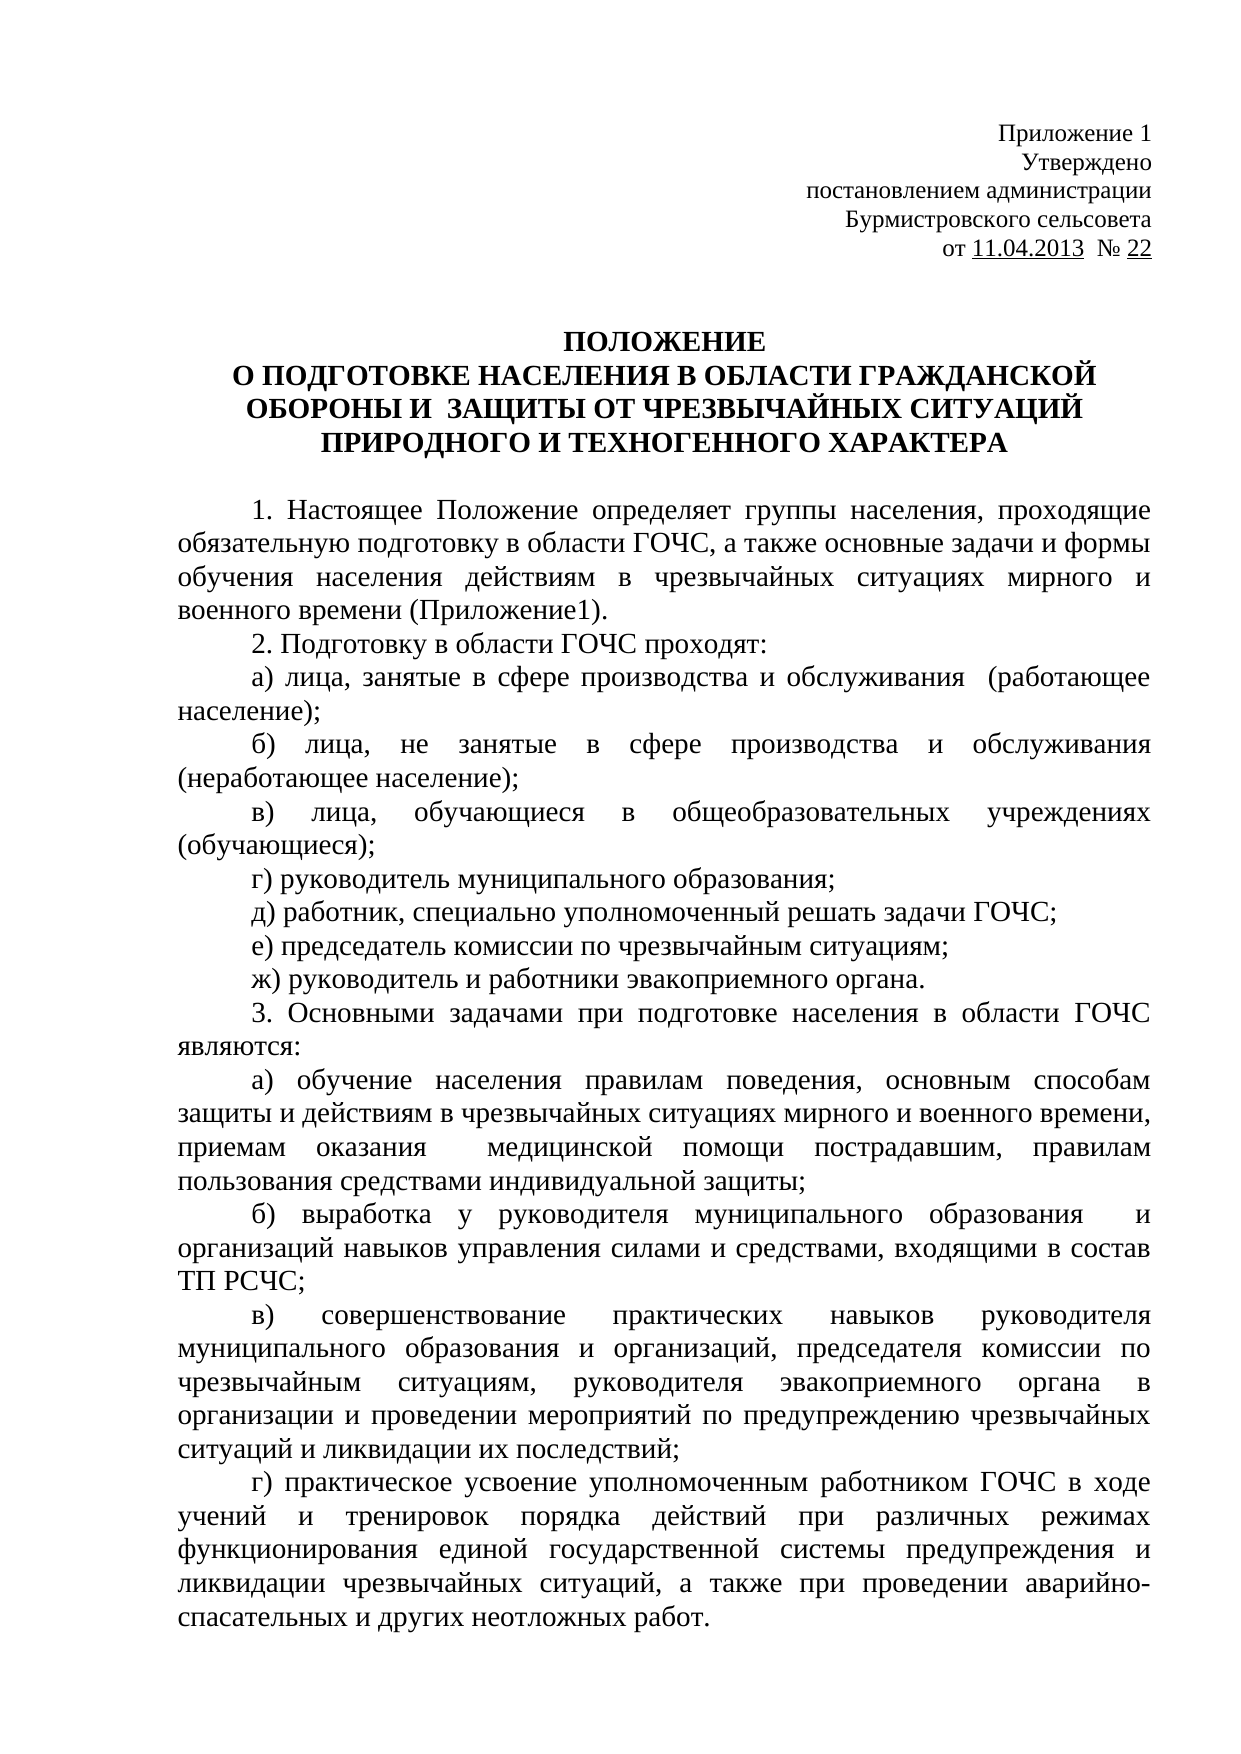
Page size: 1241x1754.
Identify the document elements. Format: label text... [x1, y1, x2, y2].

title ПРИРОДНОГО И ТЕХНОГЕННОГО ХАРАКТЕРА [177, 425, 1152, 458]
text в) совершенствование практических навыков руководителя муниципального образования и организаций, председателя комиссии по чрезвычайным ситуациям, руководителя эвакоприемного органа в организации и проведении мероприятий по предупреждению чрезвычайных ситуаций и ликвидации их последствий; [177, 1297, 1152, 1464]
text а) обучение населения правилам поведения, основным способам защиты и действиям в чрезвычайных ситуациях мирного и военного времени, приемам оказания медицинской помощи пострадавшим, правилам пользования средствами индивидуальной защиты; [177, 1062, 1152, 1196]
text Бурмистровского сельсовета [177, 204, 1152, 233]
text а) лица, занятые в сфере производства и обслуживания (работающее население); [177, 659, 1152, 727]
text б) выработка у руководителя муниципального образования и организаций навыков управления силами и средствами, входящими в состав ТП РСЧС; [177, 1196, 1152, 1297]
title О ПОДГОТОВКЕ НАСЕЛЕНИЯ В ОБЛАСТИ ГРАЖДАНСКОЙ [177, 358, 1152, 391]
text в) лица, обучающиеся в общеобразовательных учреждениях (обучающиеся); [177, 794, 1152, 861]
text Приложение 1 [177, 118, 1152, 147]
text г) практическое усвоение уполномоченным работником ГОЧС в ходе учений и тренировок порядка действий при различных режимах функционирования единой государственной системы предупреждения и ликвидации чрезвычайных ситуаций, а также при проведении аварийно-спасательных и других неотложных работ. [177, 1464, 1152, 1632]
text ж) руководитель и работники эвакоприемного органа. [177, 961, 1152, 995]
text 3. Основными задачами при подготовке населения в области ГОЧС являются: [177, 995, 1152, 1062]
text д) работник, специально уполномоченный решать задачи ГОЧС; [177, 894, 1152, 928]
text 1. Настоящее Положение определяет группы населения, проходящие обязательную подготовку в области ГОЧС, а также основные задачи и формы обучения населения действиям в чрезвычайных ситуациях мирного и военного времени (Приложение1). [177, 492, 1152, 626]
text от 11.04.2013 № 22 [177, 233, 1152, 262]
text г) руководитель муниципального образования; [177, 861, 1152, 894]
text постановлением администрации [177, 176, 1152, 204]
text Утверждено [177, 147, 1152, 176]
text б) лица, не занятые в сфере производства и обслуживания (неработающее население); [177, 727, 1152, 794]
title ОБОРОНЫ И ЗАЩИТЫ ОТ ЧРЕЗВЫЧАЙНЫХ СИТУАЦИЙ [177, 391, 1152, 425]
text 2. Подготовку в области ГОЧС проходят: [177, 626, 1152, 659]
title ПОЛОЖЕНИЕ [177, 324, 1152, 358]
text е) председатель комиссии по чрезвычайным ситуациям; [177, 928, 1152, 961]
